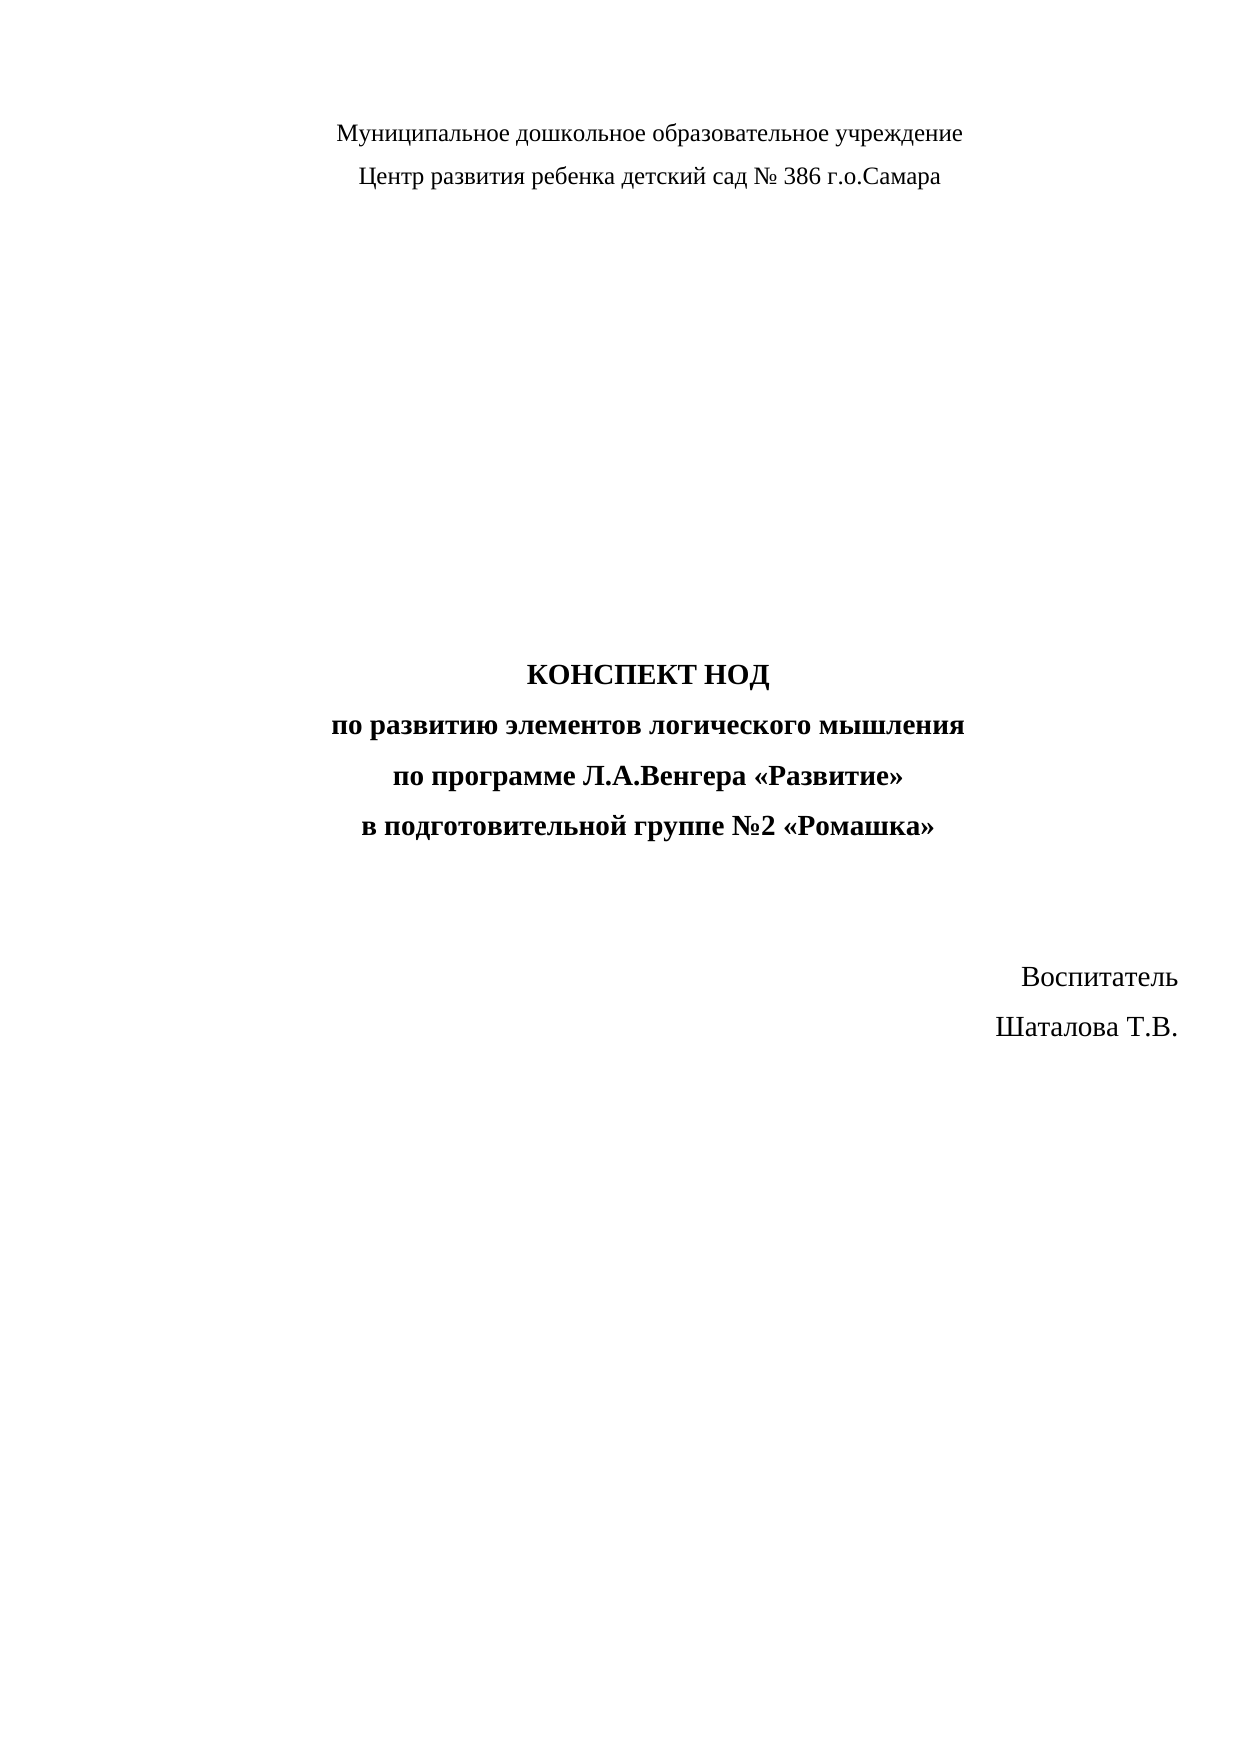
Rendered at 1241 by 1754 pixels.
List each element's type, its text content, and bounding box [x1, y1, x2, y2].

text Шаталова Т.В. [118, 1009, 1178, 1043]
text по программе Л.А.Венгера «Развитие» [118, 758, 1178, 791]
text Центр развития ребенка детский сад № 386 г.о.Самара [118, 161, 1181, 190]
text Воспитатель [118, 959, 1178, 993]
text в подготовительной группе №2 «Ромашка» [118, 808, 1178, 842]
text по развитию элементов логического мышления [118, 707, 1178, 741]
text КОНСПЕКТ НОД [118, 657, 1178, 691]
text Муниципальное дошкольное образовательное учреждение [118, 118, 1181, 147]
